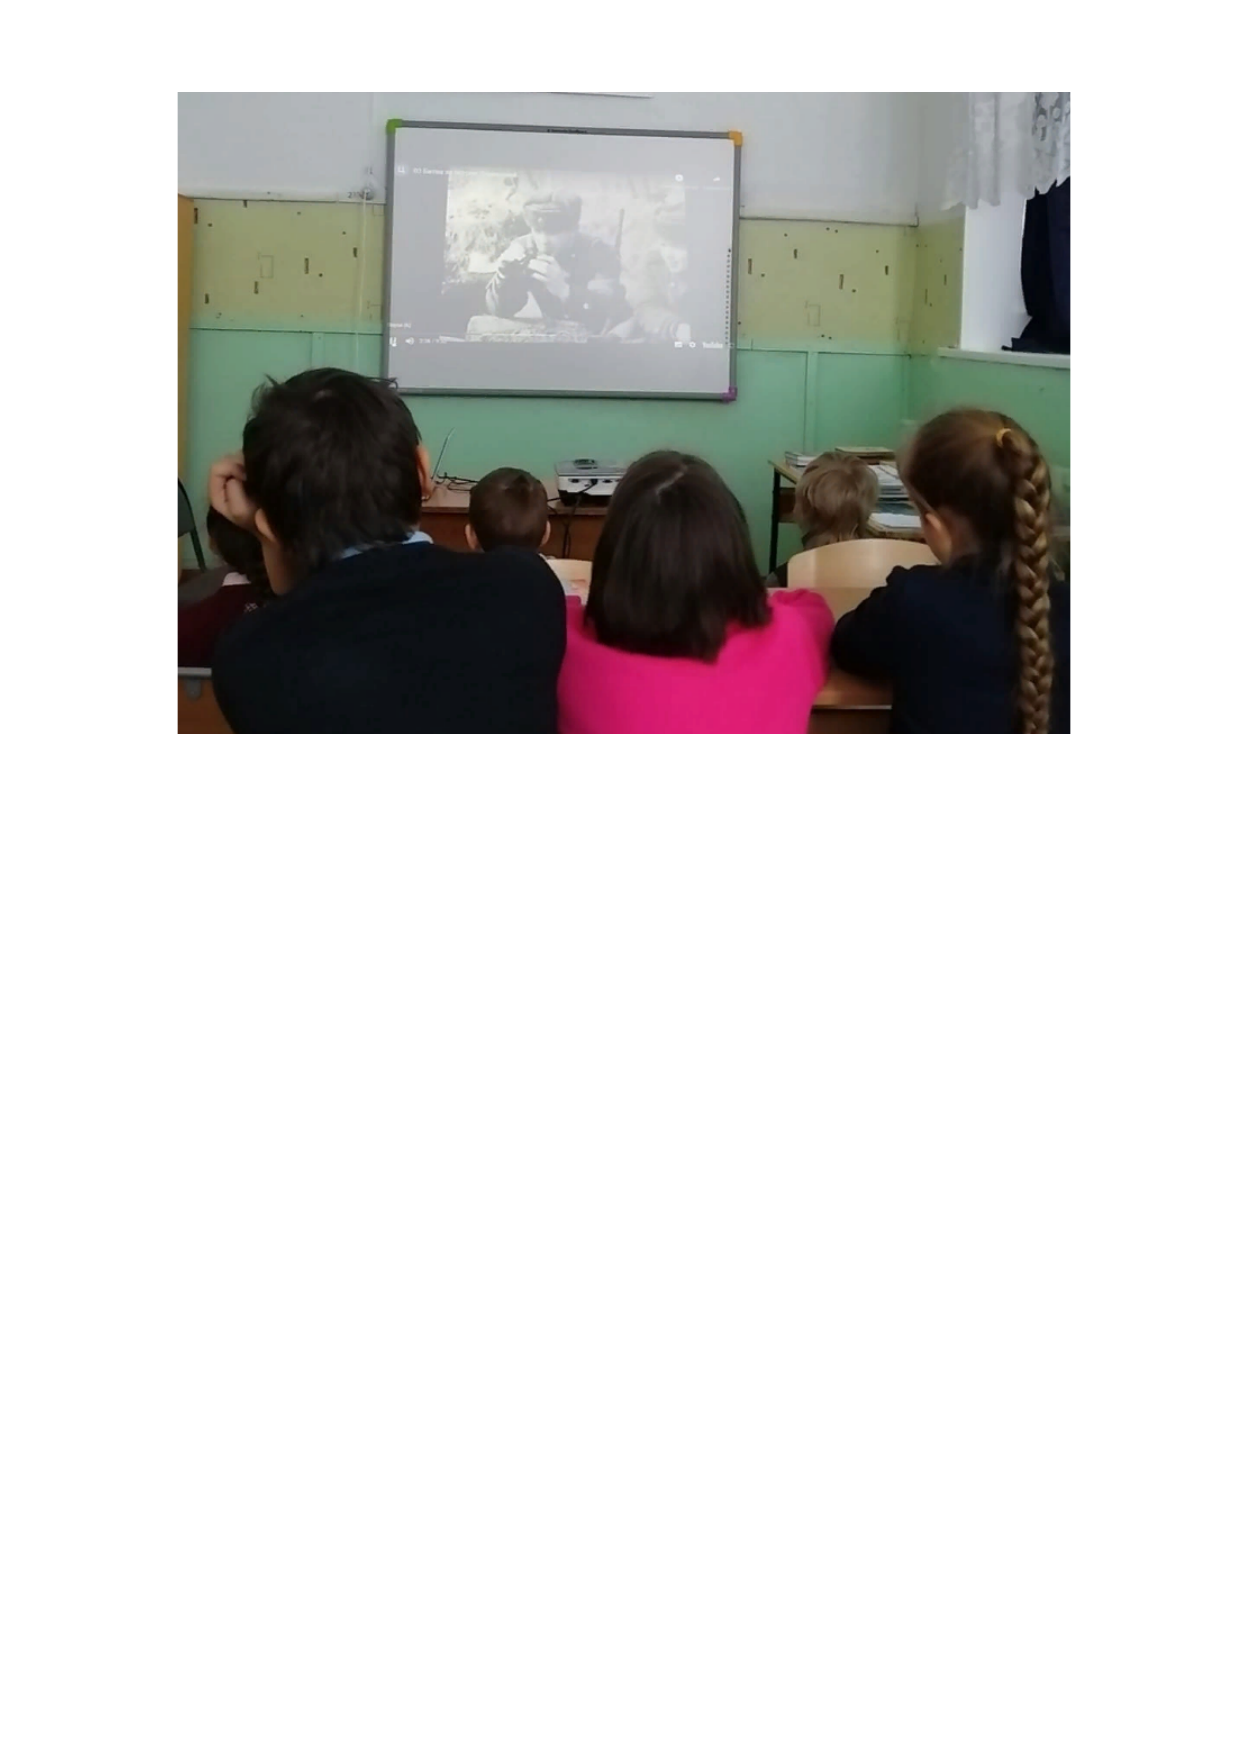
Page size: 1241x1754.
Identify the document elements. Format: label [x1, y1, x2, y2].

picture [176, 92, 1069, 732]
